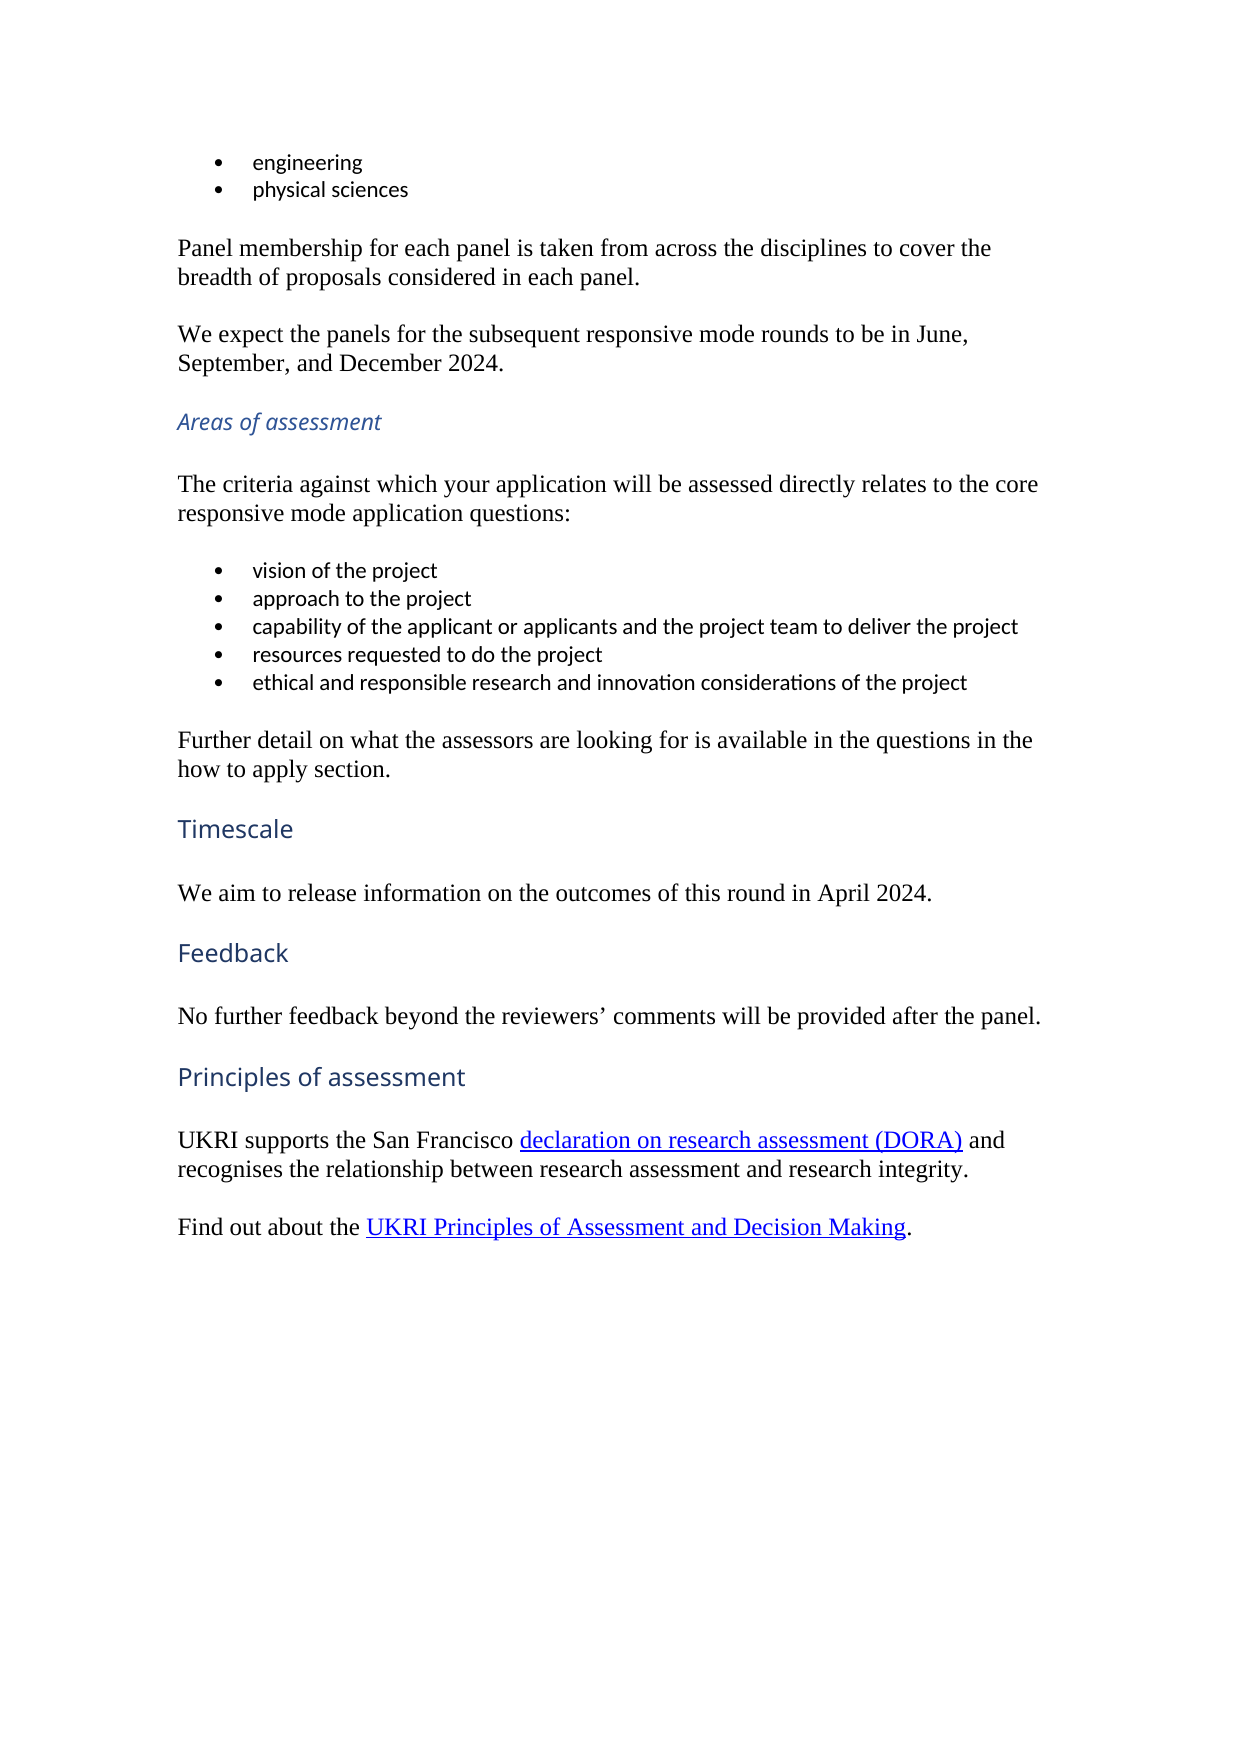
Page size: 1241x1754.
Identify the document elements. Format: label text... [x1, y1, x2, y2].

list vision of the project [215, 556, 1063, 584]
text The criteria against which your application will be assessed directly relates to the core responsive mode application questions: [177, 469, 1063, 527]
text Panel membership for each panel is taken from across the disciplines to cover the breadth of proposals considered in each panel. [177, 233, 1063, 290]
list ethical and responsible research and innovation considerations of the project [215, 668, 1063, 696]
subtitle Principles of assessment [177, 1059, 1063, 1093]
list resources requested to do the project [215, 640, 1063, 668]
subtitle Feedback [177, 936, 1063, 969]
text Find out about the UKRI Principles of Assessment and Decision Making. [177, 1212, 1063, 1241]
subtitle Timescale [177, 812, 1063, 846]
text No further feedback beyond the reviewers’ comments will be provided after the panel. [177, 1001, 1063, 1030]
text We aim to release information on the outcomes of this round in April 2024. [177, 878, 1063, 906]
text UKRI supports the San Francisco declaration on research assessment (DORA) and recognises the relationship between research assessment and research integrity. [177, 1125, 1063, 1183]
list engineering [215, 148, 1063, 176]
list physical sciences [215, 176, 1063, 204]
list approach to the project [215, 584, 1063, 612]
text Further detail on what the assessors are looking for is available in the questions in the how to apply section. [177, 725, 1063, 782]
text We expect the panels for the subsequent responsive mode rounds to be in June, September, and December 2024. [177, 319, 1063, 377]
list capability of the applicant or applicants and the project team to deliver the project [215, 612, 1063, 640]
subtitle Areas of assessment [177, 406, 1063, 437]
